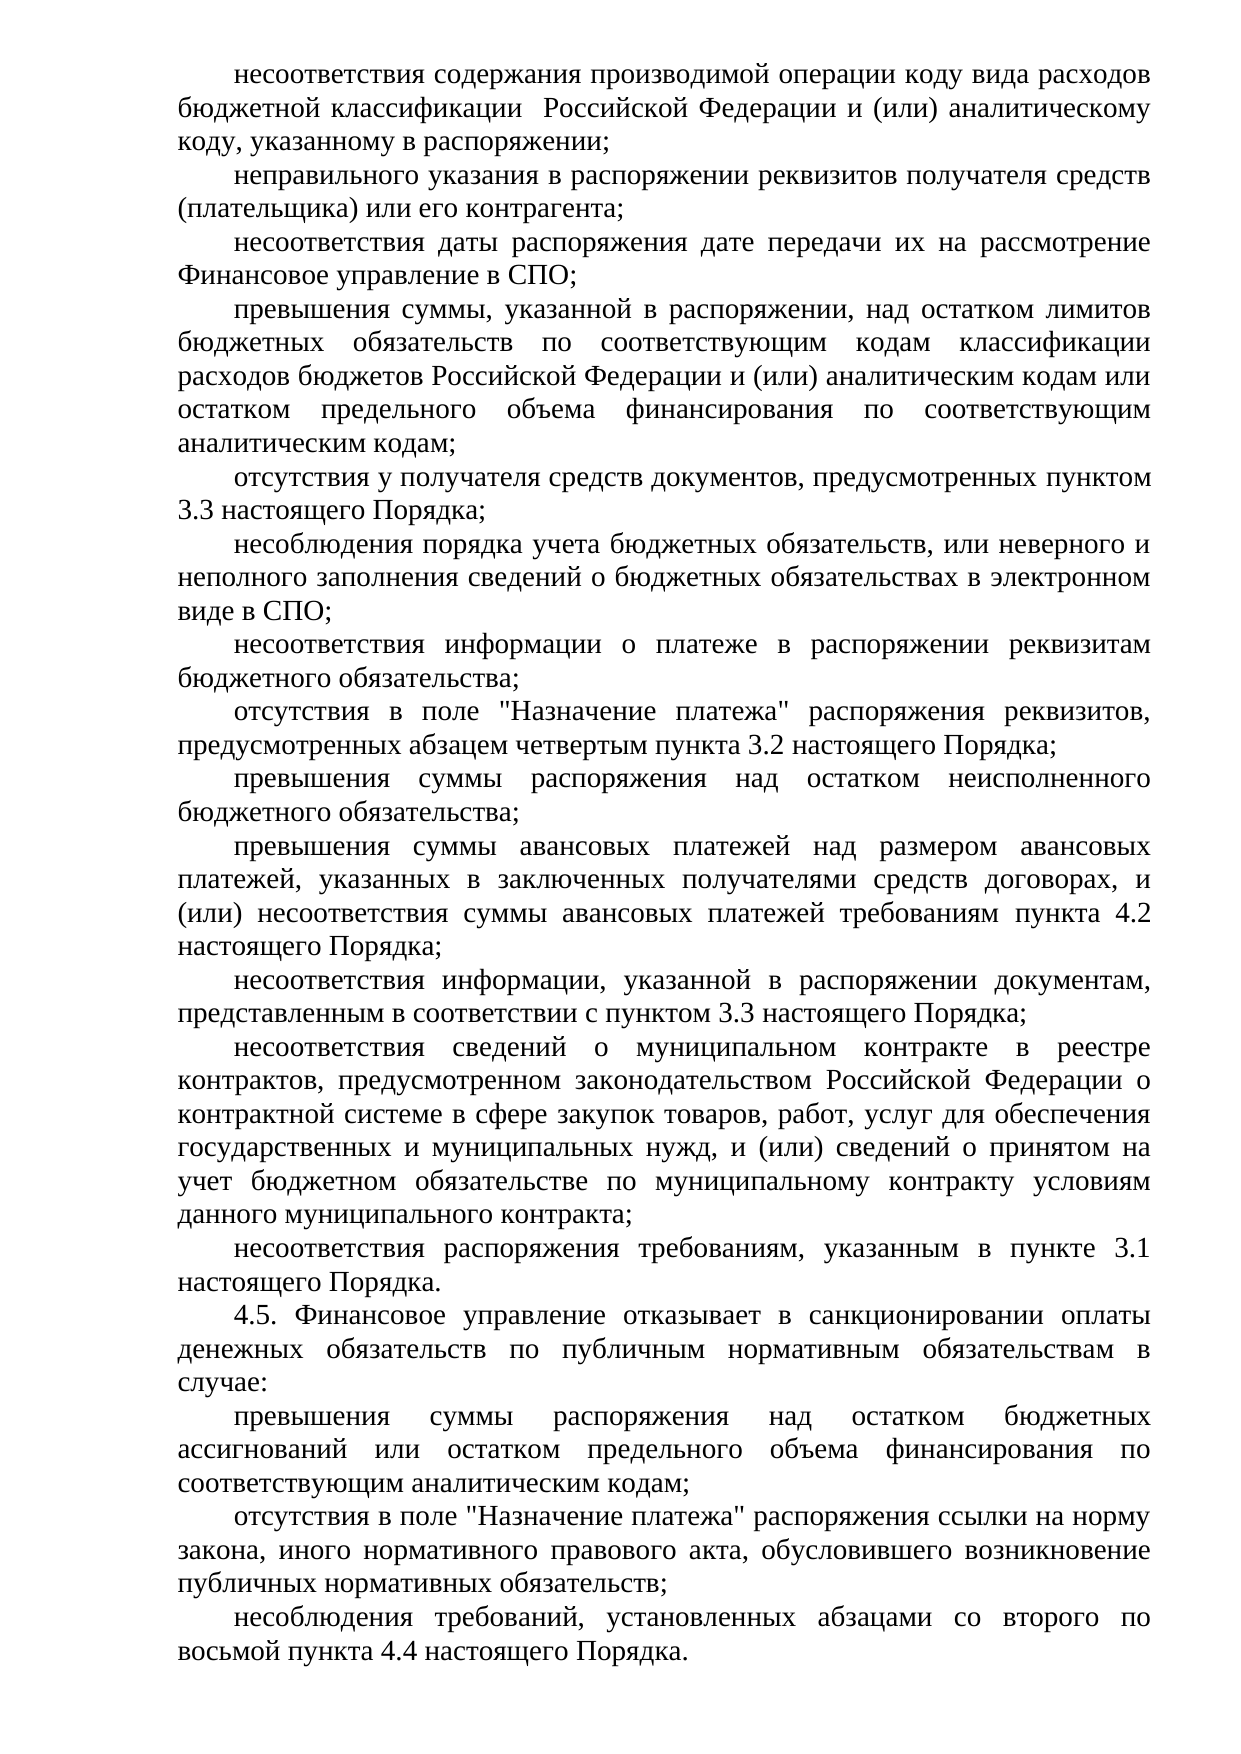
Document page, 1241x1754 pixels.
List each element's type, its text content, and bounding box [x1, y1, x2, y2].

text неправильного указания в распоряжении реквизитов получателя средств (плательщика) или его контрагента; [177, 157, 1152, 224]
text несоответствия информации, указанной в распоряжении документам, представленным в соответствии с пунктом 3.3 настоящего Порядка; [177, 962, 1152, 1029]
text 4.5. Финансовое управление отказывает в санкционировании оплаты денежных обязательств по публичным нормативным обязательствам в случае: [177, 1297, 1152, 1398]
text отсутствия в поле "Назначение платежа" распоряжения ссылки на норму закона, иного нормативного правового акта, обусловившего возникновение публичных нормативных обязательств; [177, 1498, 1152, 1599]
text превышения суммы распоряжения над остатком неисполненного бюджетного обязательства; [177, 761, 1152, 828]
text несоответствия сведений о муниципальном контракте в реестре контрактов, предусмотренном законодательством Российской Федерации о контрактной системе в сфере закупок товаров, работ, услуг для обеспечения государственных и муниципальных нужд, и (или) сведений о принятом на учет бюджетном обязательстве по муниципальному контракту условиям данного муниципального контракта; [177, 1029, 1152, 1230]
text отсутствия в поле "Назначение платежа" распоряжения реквизитов, предусмотренных абзацем четвертым пункта 3.2 настоящего Порядка; [177, 693, 1152, 761]
text несоблюдения порядка учета бюджетных обязательств, или неверного и неполного заполнения сведений о бюджетных обязательствах в электронном виде в СПО; [177, 526, 1152, 626]
text несоответствия даты распоряжения дате передачи их на рассмотрение Финансовое управление в СПО; [177, 224, 1152, 291]
text несоблюдения требований, установленных абзацами со второго по восьмой пункта 4.4 настоящего Порядка. [177, 1599, 1152, 1666]
text несоответствия распоряжения требованиям, указанным в пункте 3.1 настоящего Порядка. [177, 1230, 1152, 1297]
text превышения суммы, указанной в распоряжении, над остатком лимитов бюджетных обязательств по соответствующим кодам классификации расходов бюджетов Российской Федерации и (или) аналитическим кодам или остатком предельного объема финансирования по соответствующим аналитическим кодам; [177, 291, 1152, 459]
text превышения суммы распоряжения над остатком бюджетных ассигнований или остатком предельного объема финансирования по соответствующим аналитическим кодам; [177, 1398, 1152, 1498]
text превышения суммы авансовых платежей над размером авансовых платежей, указанных в заключенных получателями средств договорах, и (или) несоответствия суммы авансовых платежей требованиям пункта 4.2 настоящего Порядка; [177, 828, 1152, 962]
text отсутствия у получателя средств документов, предусмотренных пунктом 3.3 настоящего Порядка; [177, 459, 1152, 526]
text несоответствия содержания производимой операции коду вида расходов бюджетной классификации Российской Федерации и (или) аналитическому коду, указанному в распоряжении; [177, 56, 1152, 157]
text несоответствия информации о платеже в распоряжении реквизитам бюджетного обязательства; [177, 626, 1152, 693]
